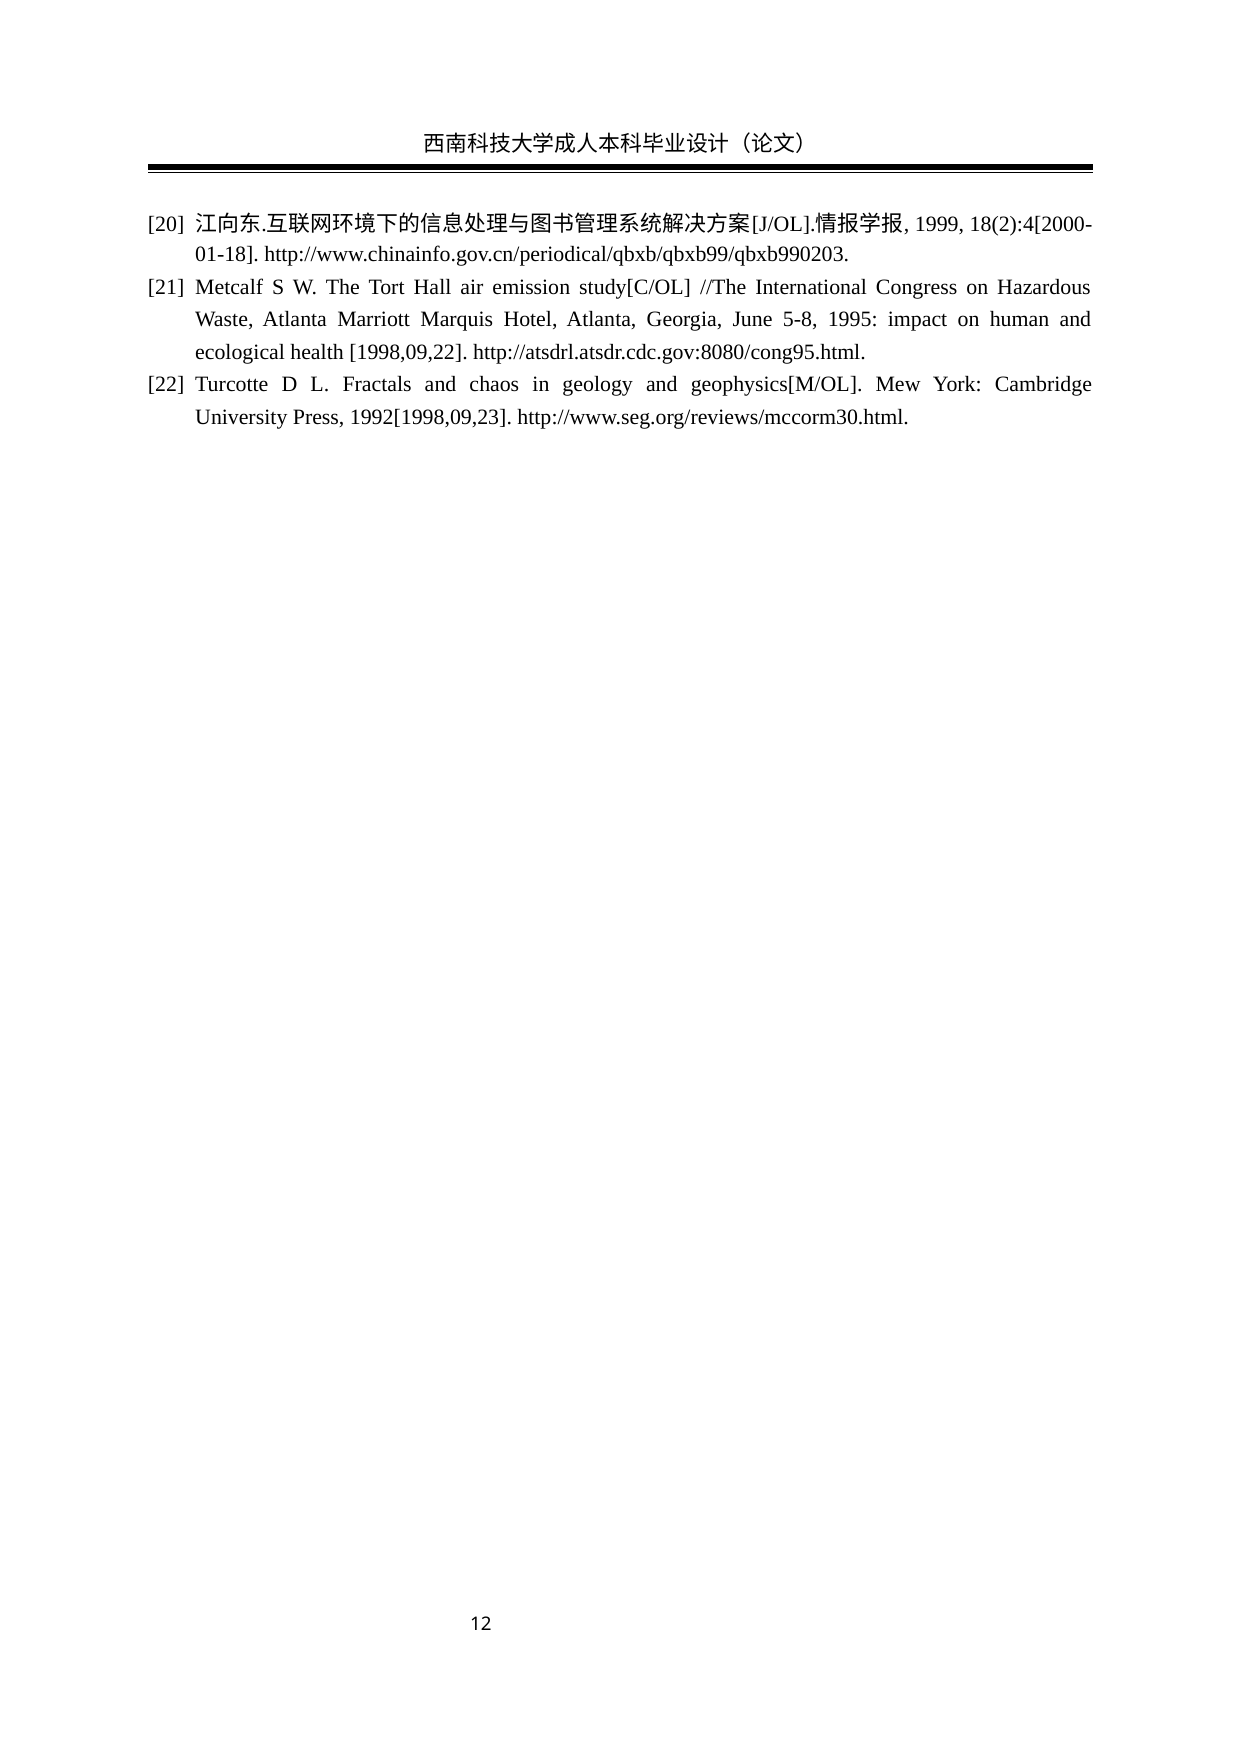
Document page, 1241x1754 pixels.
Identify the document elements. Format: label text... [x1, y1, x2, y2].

list Turcotte D L. Fractals and chaos in geology and geophysics[M/OL]. Mew York: Cambridge University Press, 1992[1998,09,23]. http://www.seg.org/reviews/mccorm30.html. [148, 368, 1093, 433]
list 江向东.互联网环境下的信息处理与图书管理系统解决方案[J/OL].情报学报, 1999, 18(2):4[2000-01-18]. http://www.chinainfo.gov.cn/periodical/qbxb/qbxb99/qbxb990203. [148, 205, 1093, 270]
list Metcalf S W. The Tort Hall air emission study[C/OL] //The International Congress on Hazardous Waste, Atlanta Marriott Marquis Hotel, Atlanta, Georgia, June 5-8, 1995: impact on human and ecological health [1998,09,22]. http://atsdrl.atsdr.cdc.gov:8080/cong95.html. [148, 270, 1093, 368]
